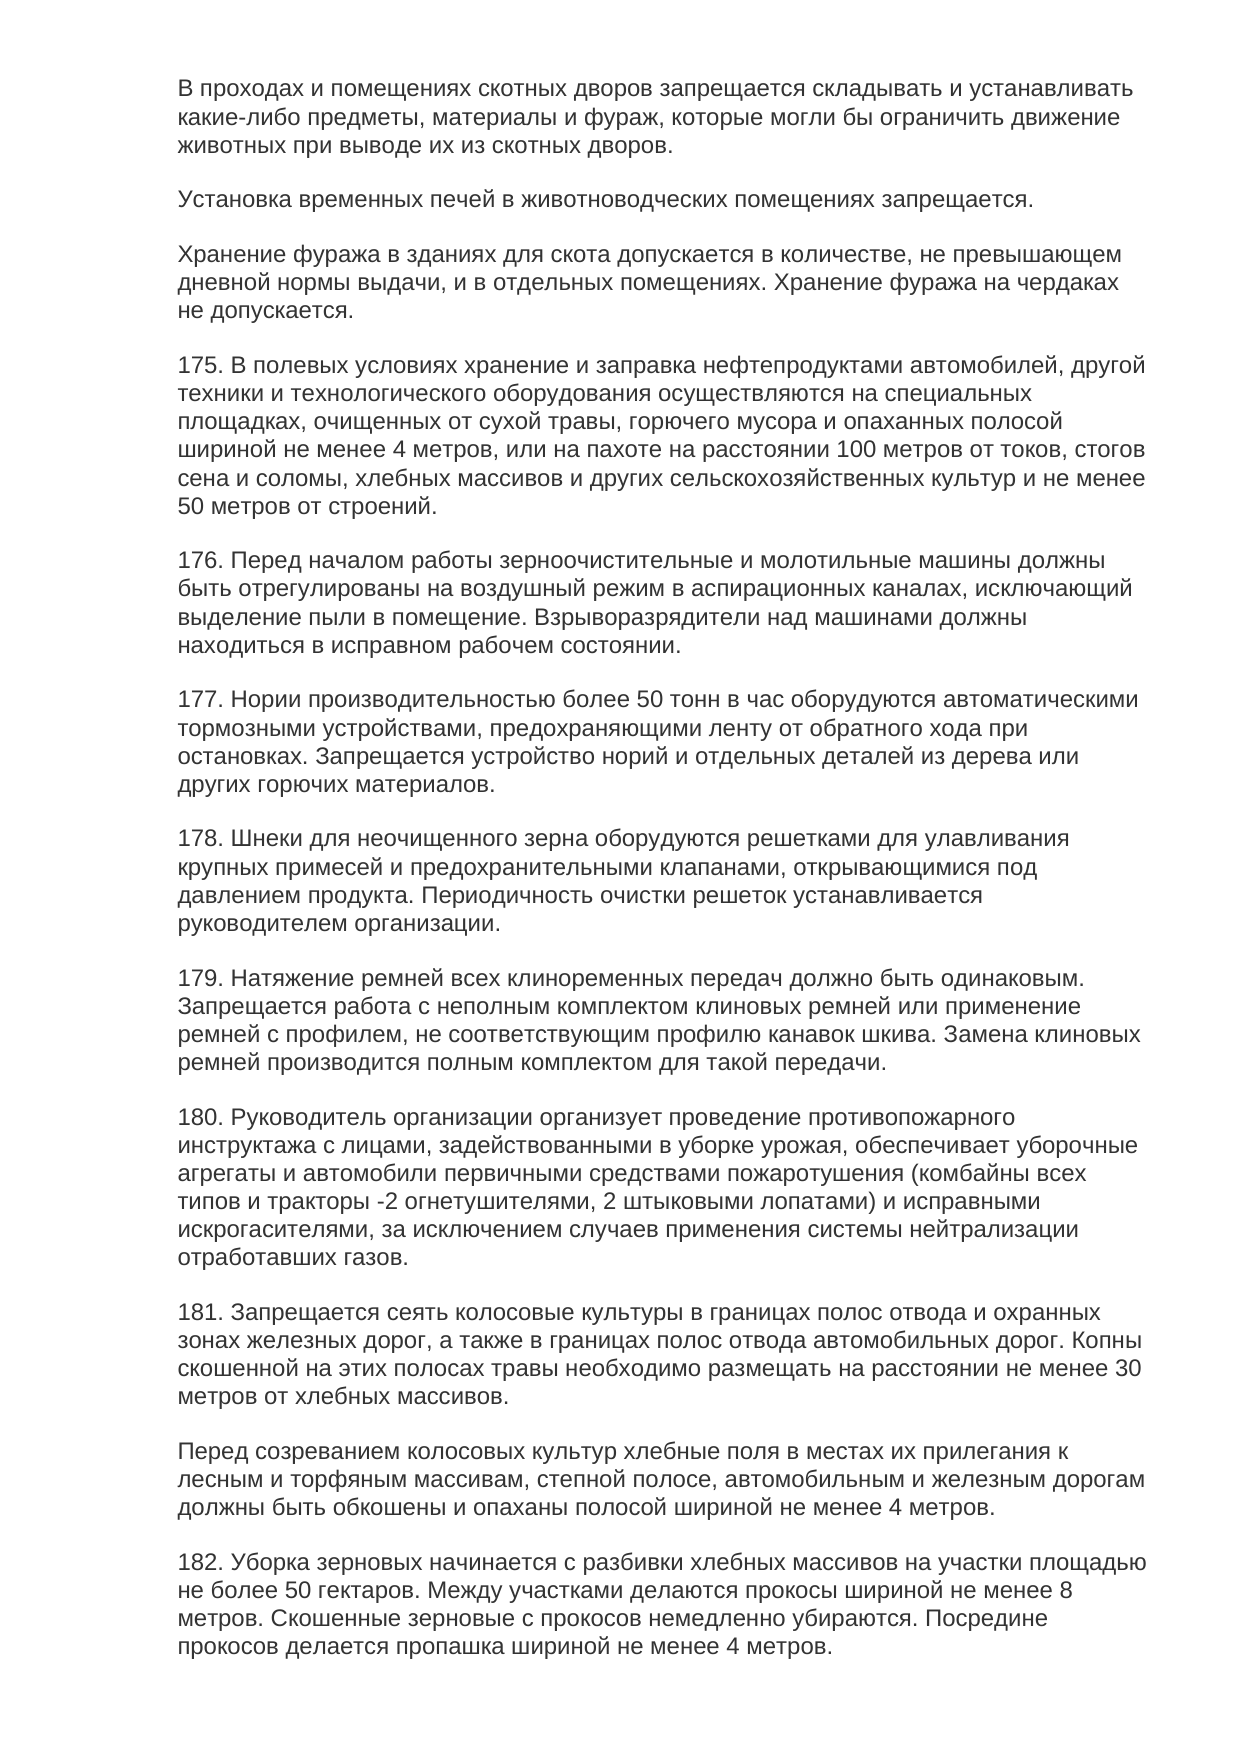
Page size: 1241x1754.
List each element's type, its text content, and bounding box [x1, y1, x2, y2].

text 177. Нории производительностью более 50 тонн в час оборудуются автоматическими тормозными устройствами, предохраняющими ленту от обратного хода при остановках. Запрещается устройство норий и отдельных деталей из дерева или других горючих материалов. [177, 685, 1152, 797]
text 182. Уборка зерновых начинается с разбивки хлебных массивов на участки площадью не более 50 гектаров. Между участками делаются прокосы шириной не менее 8 метров. Скошенные зерновые с прокосов немедленно убираются. Посредине прокосов делается пропашка шириной не менее 4 метров. [177, 1547, 1152, 1660]
text 181. Запрещается сеять колосовые культуры в границах полос отвода и охранных зонах железных дорог, а также в границах полос отвода автомобильных дорог. Копны скошенной на этих полосах травы необходимо размещать на расстоянии не менее 30 метров от хлебных массивов. [177, 1297, 1152, 1410]
text Хранение фуража в зданиях для скота допускается в количестве, не превышающем дневной нормы выдачи, и в отдельных помещениях. Хранение фуража на чердаках не допускается. [177, 239, 1152, 324]
text 180. Руководитель организации организует проведение противопожарного инструктажа с лицами, задействованными в уборке урожая, обеспечивает уборочные агрегаты и автомобили первичными средствами пожаротушения (комбайны всех типов и тракторы -2 огнетушителями, 2 штыковыми лопатами) и исправными искрогасителями, за исключением случаев применения системы нейтрализации отработавших газов. [177, 1102, 1152, 1271]
text Перед созреванием колосовых культур хлебные поля в местах их прилегания к лесным и торфяным массивам, степной полосе, автомобильным и железным дорогам должны быть обкошены и опаханы полосой шириной не менее 4 метров. [177, 1436, 1152, 1521]
text 179. Натяжение ремней всех клиноременных передач должно быть одинаковым. Запрещается работа с неполным комплектом клиновых ремней или применение ремней с профилем, не соответствующим профилю канавок шкива. Замена клиновых ремней производится полным комплектом для такой передачи. [177, 963, 1152, 1075]
text 175. В полевых условиях хранение и заправка нефтепродуктами автомобилей, другой техники и технологического оборудования осуществляются на специальных площадках, очищенных от сухой травы, горючего мусора и опаханных полосой шириной не менее 4 метров, или на пахоте на расстоянии 100 метров от токов, стогов сена и соломы, хлебных массивов и других сельскохозяйственных культур и не менее 50 метров от строений. [177, 350, 1152, 519]
text В проходах и помещениях скотных дворов запрещается складывать и устанавливать какие-либо предметы, материалы и фураж, которые могли бы ограничить движение животных при выводе их из скотных дворов. [177, 74, 1152, 158]
text 178. Шнеки для неочищенного зерна оборудуются решетками для улавливания крупных примесей и предохранительными клапанами, открывающимися под давлением продукта. Периодичность очистки решеток устанавливается руководителем организации. [177, 824, 1152, 936]
text 176. Перед началом работы зерноочистительные и молотильные машины должны быть отрегулированы на воздушный режим в аспирационных каналах, исключающий выделение пыли в помещение. Взрыворазрядители над машинами должны находиться в исправном рабочем состоянии. [177, 546, 1152, 658]
text Установка временных печей в животноводческих помещениях запрещается. [177, 185, 1152, 213]
